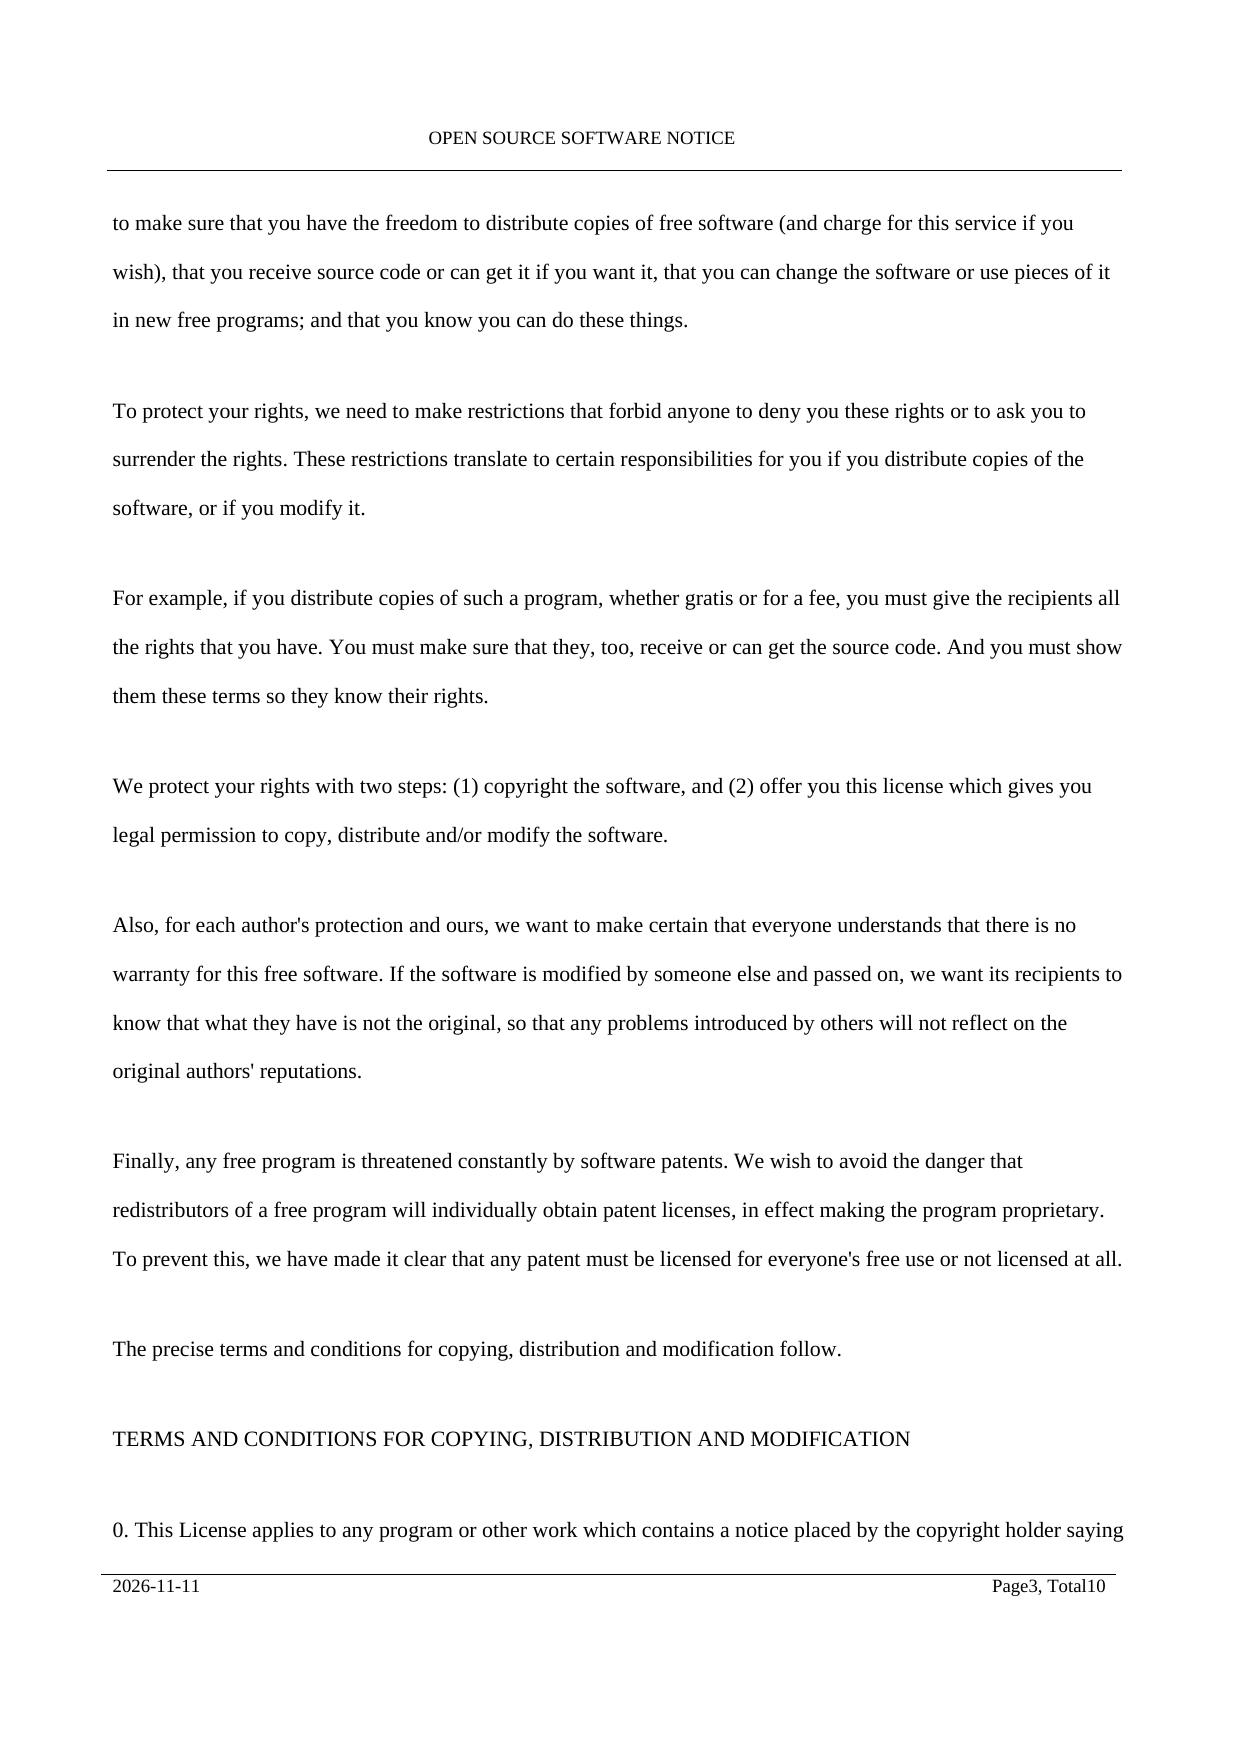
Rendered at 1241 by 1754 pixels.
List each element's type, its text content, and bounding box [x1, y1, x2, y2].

text The precise terms and conditions for copying, distribution and modification follow. [112, 1333, 1128, 1365]
text To protect your rights, we need to make restrictions that forbid anyone to deny you these rights or to ask you to surrender the rights. These restrictions translate to certain responsibilities for you if you distribute copies of the software, or if you modify it. [112, 394, 1128, 524]
text For example, if you distribute copies of such a program, whether gratis or for a fee, you must give the recipients all the rights that you have. You must make sure that they, too, receive or can get the source code. And you must show them these terms so they know their rights. [112, 582, 1128, 712]
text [112, 206, 1128, 336]
text We protect your rights with two steps: (1) copyright the software, and (2) offer you this license which gives you legal permission to copy, distribute and/or modify the software. [112, 769, 1128, 851]
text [112, 1513, 1128, 1546]
text TERMS AND CONDITIONS FOR COPYING, DISTRIBUTION AND MODIFICATION [112, 1423, 1128, 1455]
text Also, for each author's protection and ours, we want to make certain that everyone understands that there is no warranty for this free software. If the software is modified by someone else and passed on, we want its recipients to know that what they have is not the original, so that any problems introduced by others will not reflect on the original authors' reputations. [112, 908, 1128, 1087]
text Finally, any free program is threatened constantly by software patents. We wish to avoid the danger that redistributors of a free program will individually obtain patent licenses, in effect making the program proprietary. To prevent this, we have made it clear that any patent must be licensed for everyone's free use or not licensed at all. [112, 1145, 1128, 1275]
